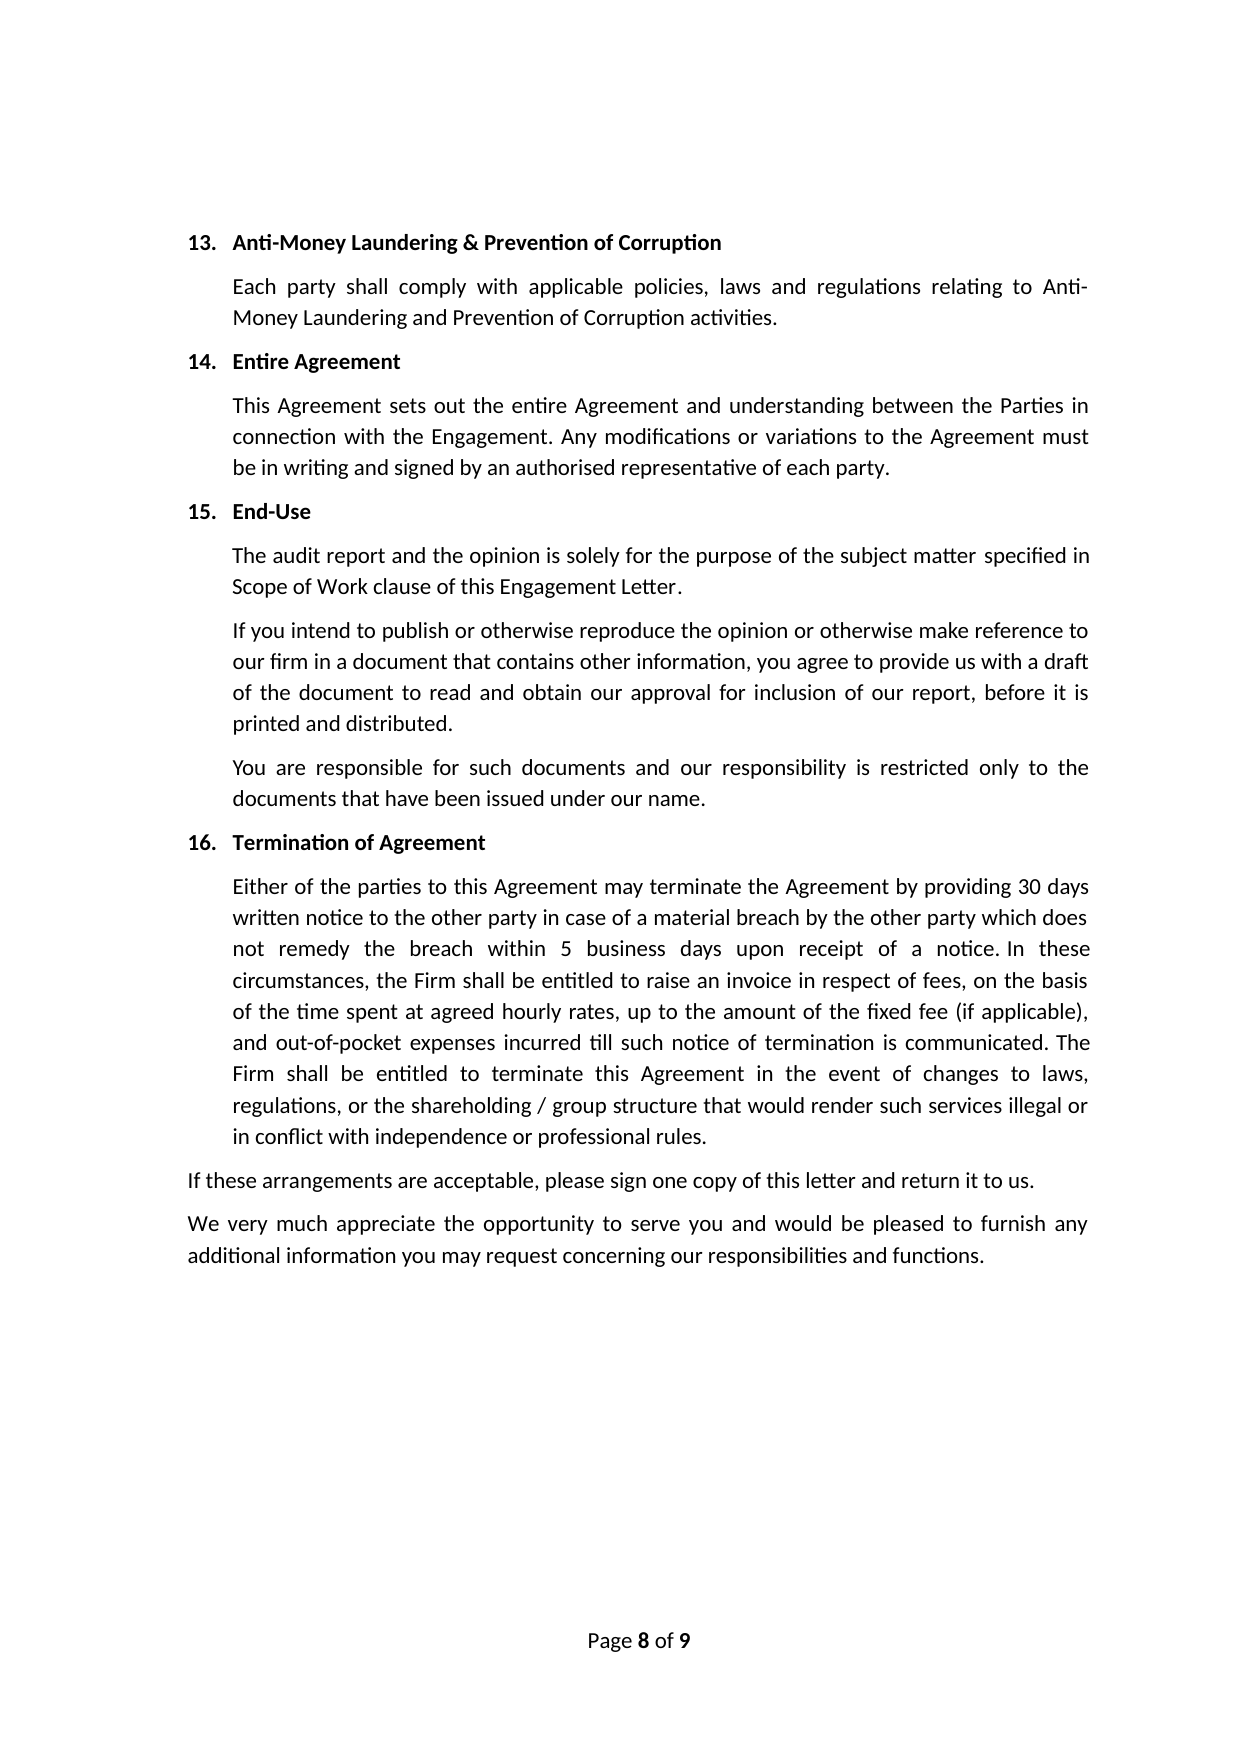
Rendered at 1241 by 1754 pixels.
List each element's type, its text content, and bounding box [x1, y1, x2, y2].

text If you intend to publish or otherwise reproduce the opinion or otherwise make reference to our firm in a document that contains other information, you agree to provide us with a draft of the document to read and obtain our approval for inclusion of our report, before it is printed and distributed. [232, 612, 1090, 737]
list Termination of Agreement [187, 825, 1090, 856]
list End-Use [187, 494, 1090, 525]
text If these arrangements are acceptable, please sign one copy of this letter and return it to us. [187, 1162, 1090, 1194]
text We very much appreciate the opportunity to serve you and would be pleased to furnish any additional information you may request concerning our responsibilities and functions. [187, 1206, 1090, 1269]
text Each party shall comply with applicable policies, laws and regulations relating to Anti-Money Laundering and Prevention of Corruption activities. [232, 269, 1090, 331]
list Anti-Money Laundering & Prevention of Corruption [187, 225, 1090, 256]
text Either of the parties to this Agreement may terminate the Agreement by providing 30 days written notice to the other party in case of a material breach by the other party which does not remedy the breach within 5 business days upon receipt of a notice. In these circumstances, the Firm shall be entitled to raise an invoice in respect of fees, on the basis of the time spent at agreed hourly rates, up to the amount of the fixed fee (if applicable), and out-of-pocket expenses incurred till such notice of termination is communicated. The Firm shall be entitled to terminate this Agreement in the event of changes to laws, regulations, or the shareholding / group structure that would render such services illegal or in conflict with independence or professional rules. [232, 915, 1090, 1150]
list Entire Agreement [187, 344, 1090, 375]
list The audit report and the opinion is solely for the purpose of the subject matter specified in Scope of Work clause of this Engagement Letter. [232, 537, 1090, 600]
text You are responsible for such documents and our responsibility is restricted only to the documents that have been issued under our name. [232, 750, 1090, 812]
text This Agreement sets out the entire Agreement and understanding between the Parties in connection with the Engagement. Any modifications or variations to the Agreement must be in writing and signed by an authorised representative of each party. [232, 387, 1090, 481]
